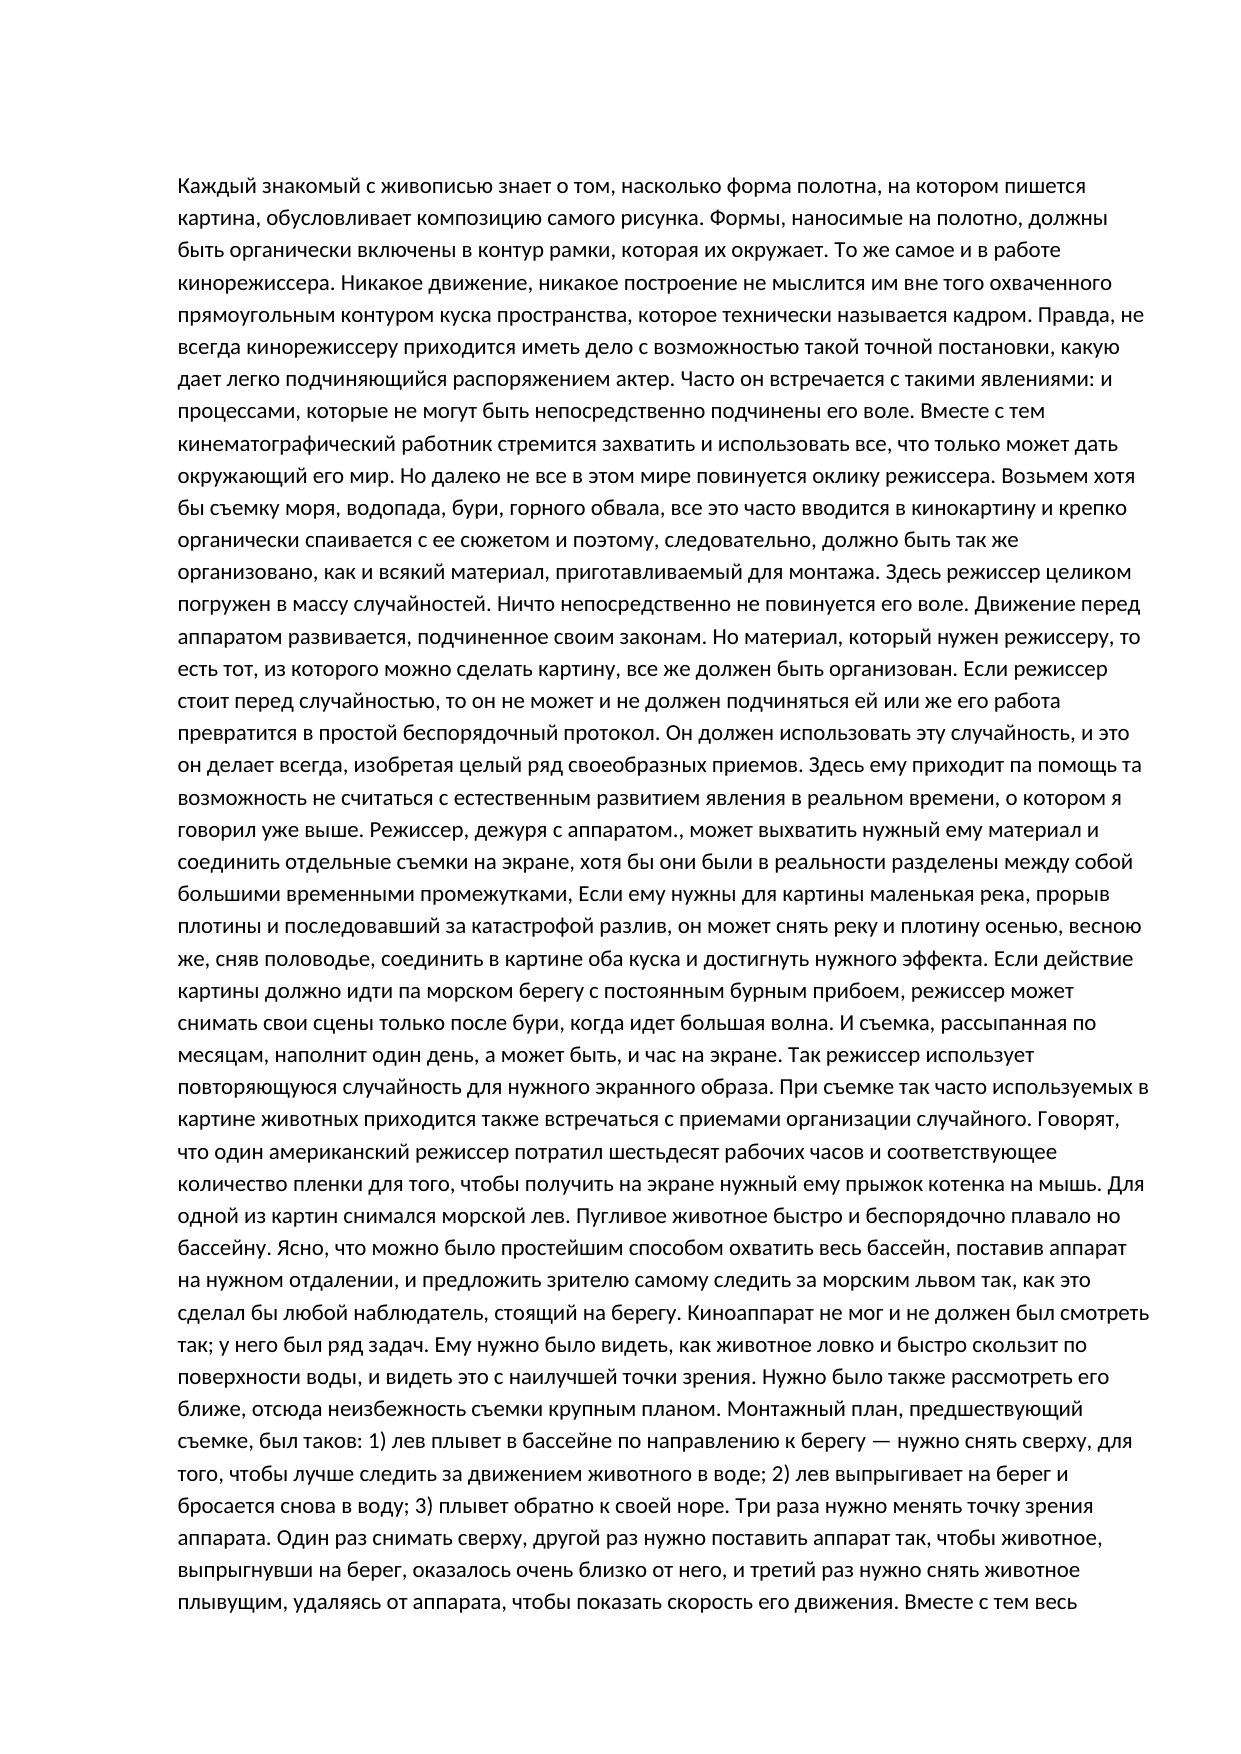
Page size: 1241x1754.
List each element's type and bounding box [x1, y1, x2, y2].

text [177, 171, 1152, 1615]
